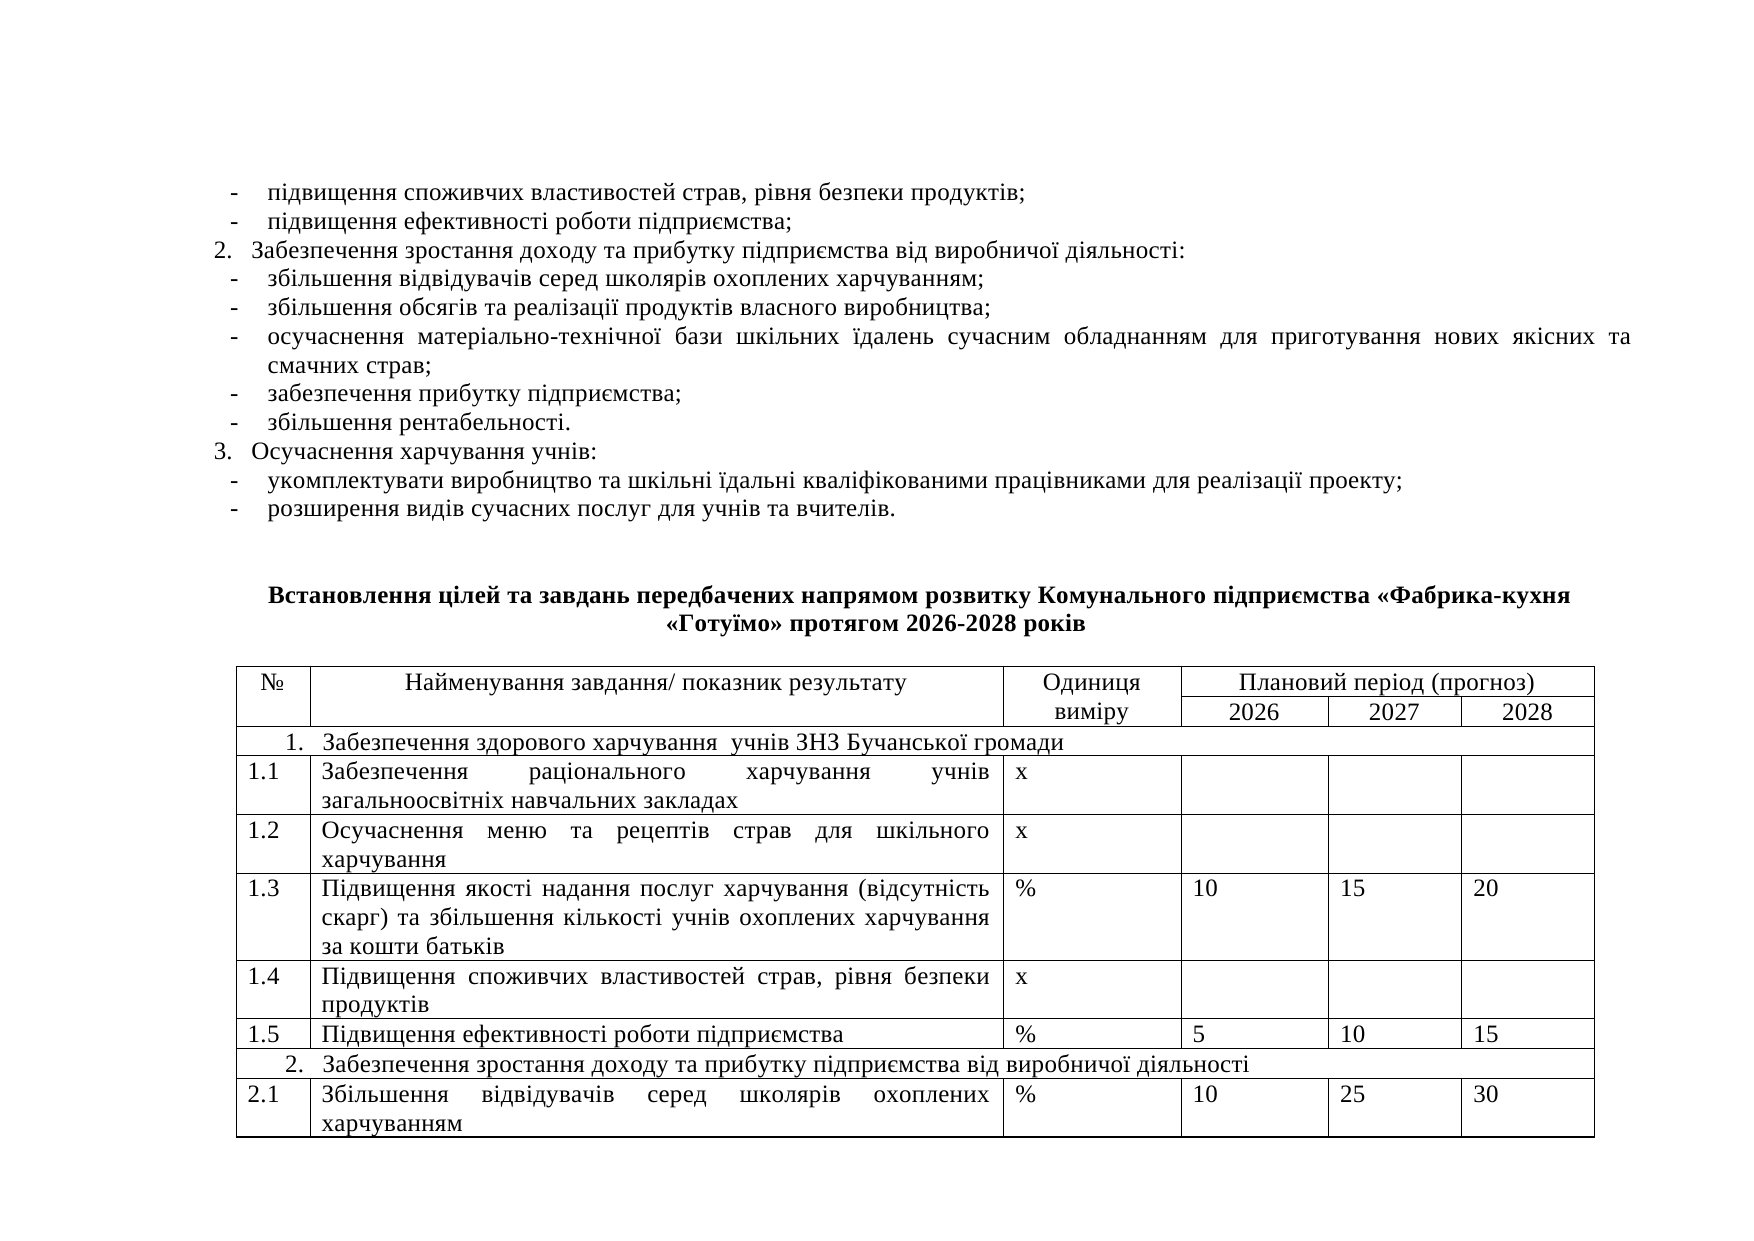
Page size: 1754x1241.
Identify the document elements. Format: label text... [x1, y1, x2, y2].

list розширення видів сучасних послуг для учнів та вчителів. [230, 493, 1634, 522]
table_cell 10 [1329, 1019, 1461, 1048]
table_cell Підвищення споживчих властивостей страв, рівня безпеки продуктів [311, 961, 1003, 1018]
table_cell 10 [1182, 1079, 1328, 1136]
list збільшення відвідувачів серед школярів охоплених харчуванням; [230, 263, 1634, 292]
table_cell 15 [1329, 874, 1461, 960]
list підвищення ефективності роботи підприємства; [230, 206, 1634, 235]
table_cell Забезпечення зростання доходу та прибутку підприємства від виробничої діяльності [237, 1049, 1594, 1078]
table_cell 30 [1462, 1079, 1594, 1136]
table_cell 2027 [1329, 697, 1461, 726]
table_cell 15 [1462, 1019, 1594, 1048]
table_cell 25 [1329, 1079, 1461, 1136]
table_cell % [1004, 874, 1181, 960]
table_cell [1329, 961, 1461, 1018]
table_cell 2.1 [237, 1079, 310, 1136]
table_cell [1462, 815, 1594, 872]
table_header № [237, 667, 310, 726]
table_cell % [1004, 1019, 1181, 1048]
table_cell Осучаснення меню та рецептів страв для шкільного харчування [311, 815, 1003, 872]
table_cell 1.2 [237, 815, 310, 872]
table_cell Забезпечення раціонального харчування учнів загальноосвітніх навчальних закладах [311, 756, 1003, 814]
table_cell 10 [1182, 874, 1328, 960]
table_cell 20 [1462, 874, 1594, 960]
table_cell Забезпечення здорового харчування учнів ЗНЗ Бучанської громади [237, 727, 1594, 755]
table_cell [1462, 756, 1594, 814]
list укомплектувати виробництво та шкільні їдальні кваліфікованими працівниками для реалізації проекту; [230, 465, 1634, 493]
table_cell [1182, 815, 1328, 872]
table_cell 5 [1182, 1019, 1328, 1048]
list Осучаснення харчування учнів: [213, 436, 1634, 465]
table_header Одиниця виміру [1004, 667, 1181, 726]
list збільшення обсягів та реалізації продуктів власного виробництва; [230, 292, 1634, 321]
table_header Найменування завдання/ показник результату [311, 667, 1003, 726]
list Забезпечення зростання доходу та прибутку підприємства від виробничої діяльності: [213, 235, 1634, 263]
text Встановлення цілей та завдань передбачених напрямом розвитку Комунального підприємства «Фабрика-кухня «Готуїмо» протягом 2026-2028 років [118, 580, 1634, 637]
list підвищення споживчих властивостей страв, рівня безпеки продуктів; [230, 177, 1634, 206]
table_cell 2028 [1462, 697, 1594, 726]
table_cell [1329, 756, 1461, 814]
table_cell х [1004, 756, 1181, 814]
list осучаснення матеріально-технічної бази шкільних їдалень сучасним обладнанням для приготування нових якісних та смачних страв; [230, 321, 1634, 378]
table_cell 1.1 [237, 756, 310, 814]
table_cell 1.4 [237, 961, 310, 1018]
table_cell 1.5 [237, 1019, 310, 1048]
list збільшення рентабельності. [230, 407, 1634, 436]
table_cell [1329, 815, 1461, 872]
table_cell Підвищення якості надання послуг харчування (відсутність скарг) та збільшення кількості учнів охоплених харчування за кошти батьків [311, 874, 1003, 960]
table_cell [1462, 961, 1594, 1018]
table_cell [1182, 961, 1328, 1018]
list забезпечення прибутку підприємства; [230, 378, 1634, 407]
table_header Плановий період (прогноз) [1182, 667, 1594, 696]
table_cell % [1004, 1079, 1181, 1136]
table_cell Збільшення відвідувачів серед школярів охоплених харчуванням [311, 1079, 1003, 1136]
table_cell 1.3 [237, 874, 310, 960]
table_cell [1182, 756, 1328, 814]
table_cell х [1004, 815, 1181, 872]
table_cell 2026 [1182, 697, 1328, 726]
table_cell х [1004, 961, 1181, 1018]
table_cell Підвищення ефективності роботи підприємства [311, 1019, 1003, 1048]
